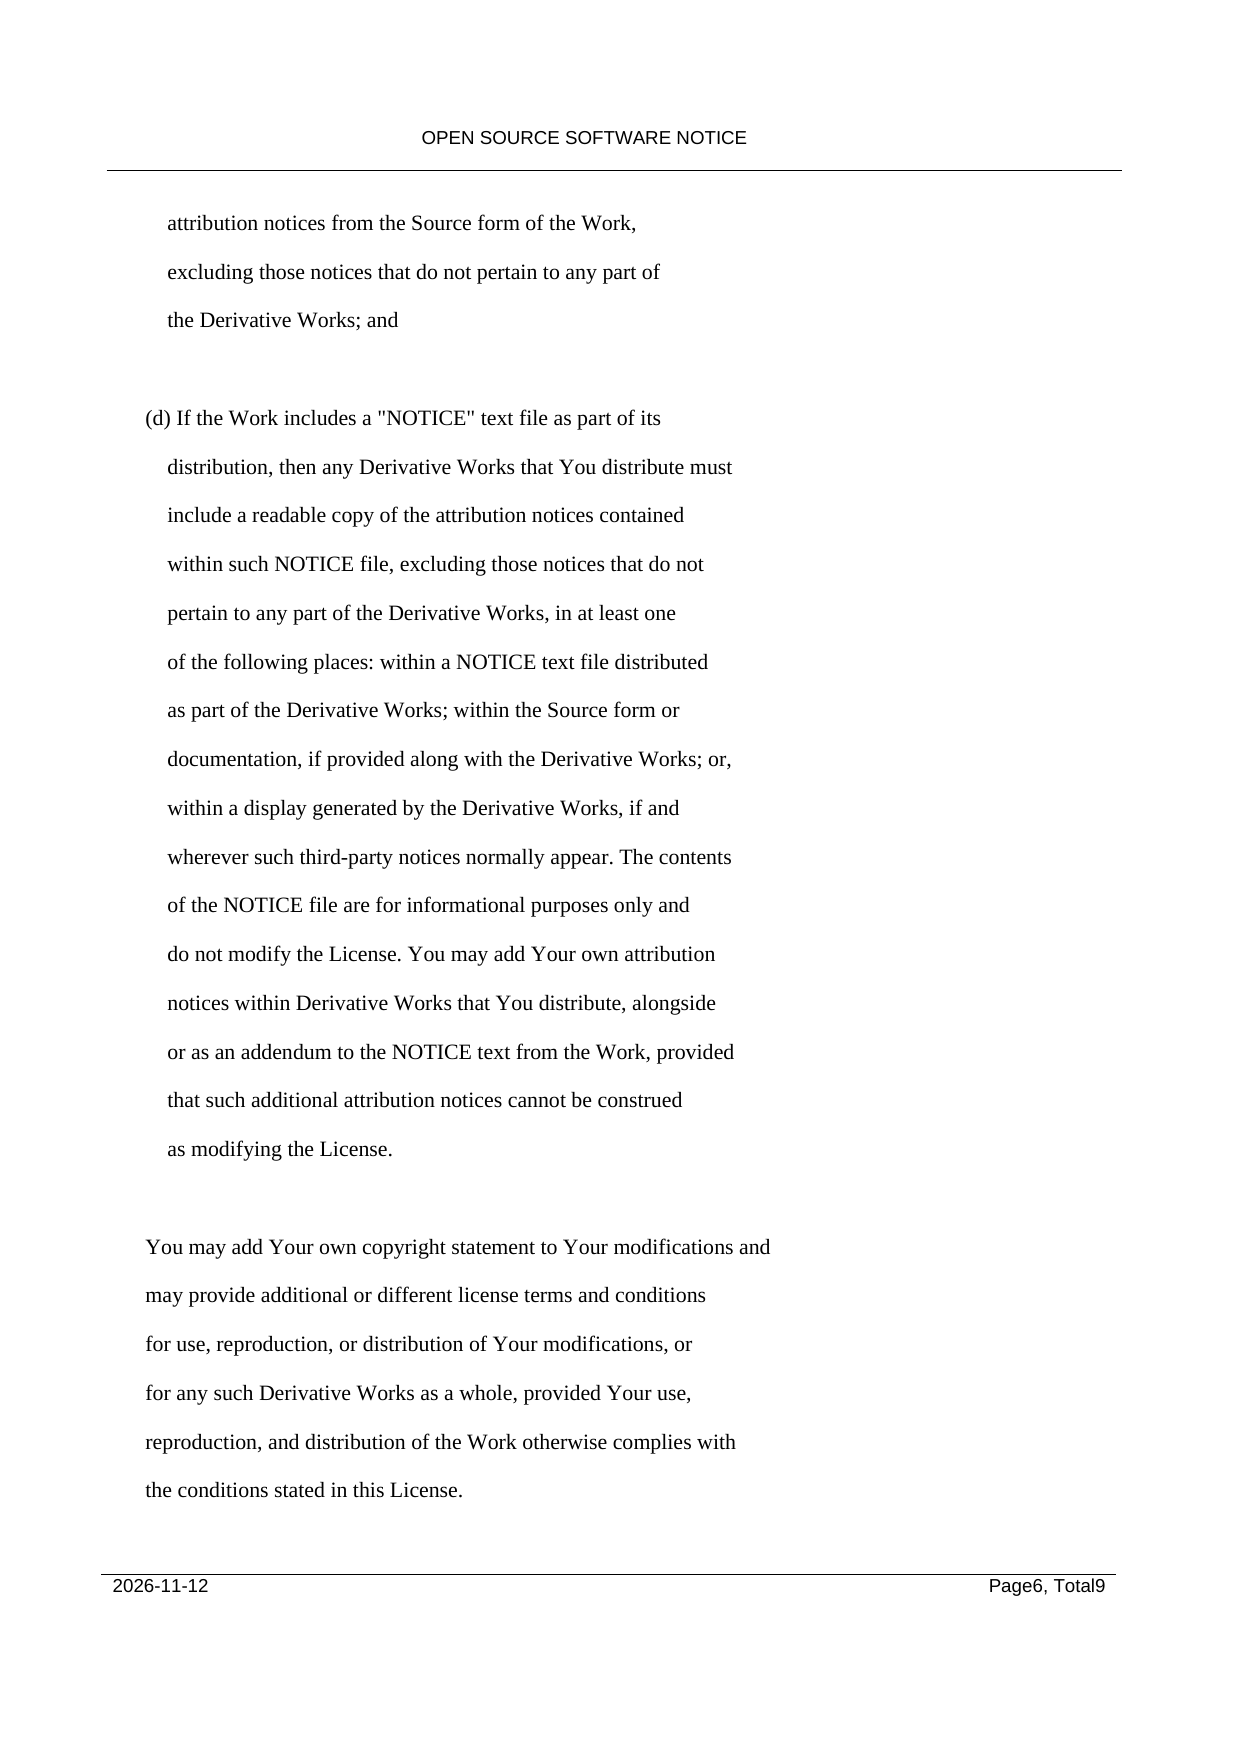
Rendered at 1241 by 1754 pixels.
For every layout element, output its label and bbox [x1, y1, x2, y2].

text [112, 206, 1128, 1506]
